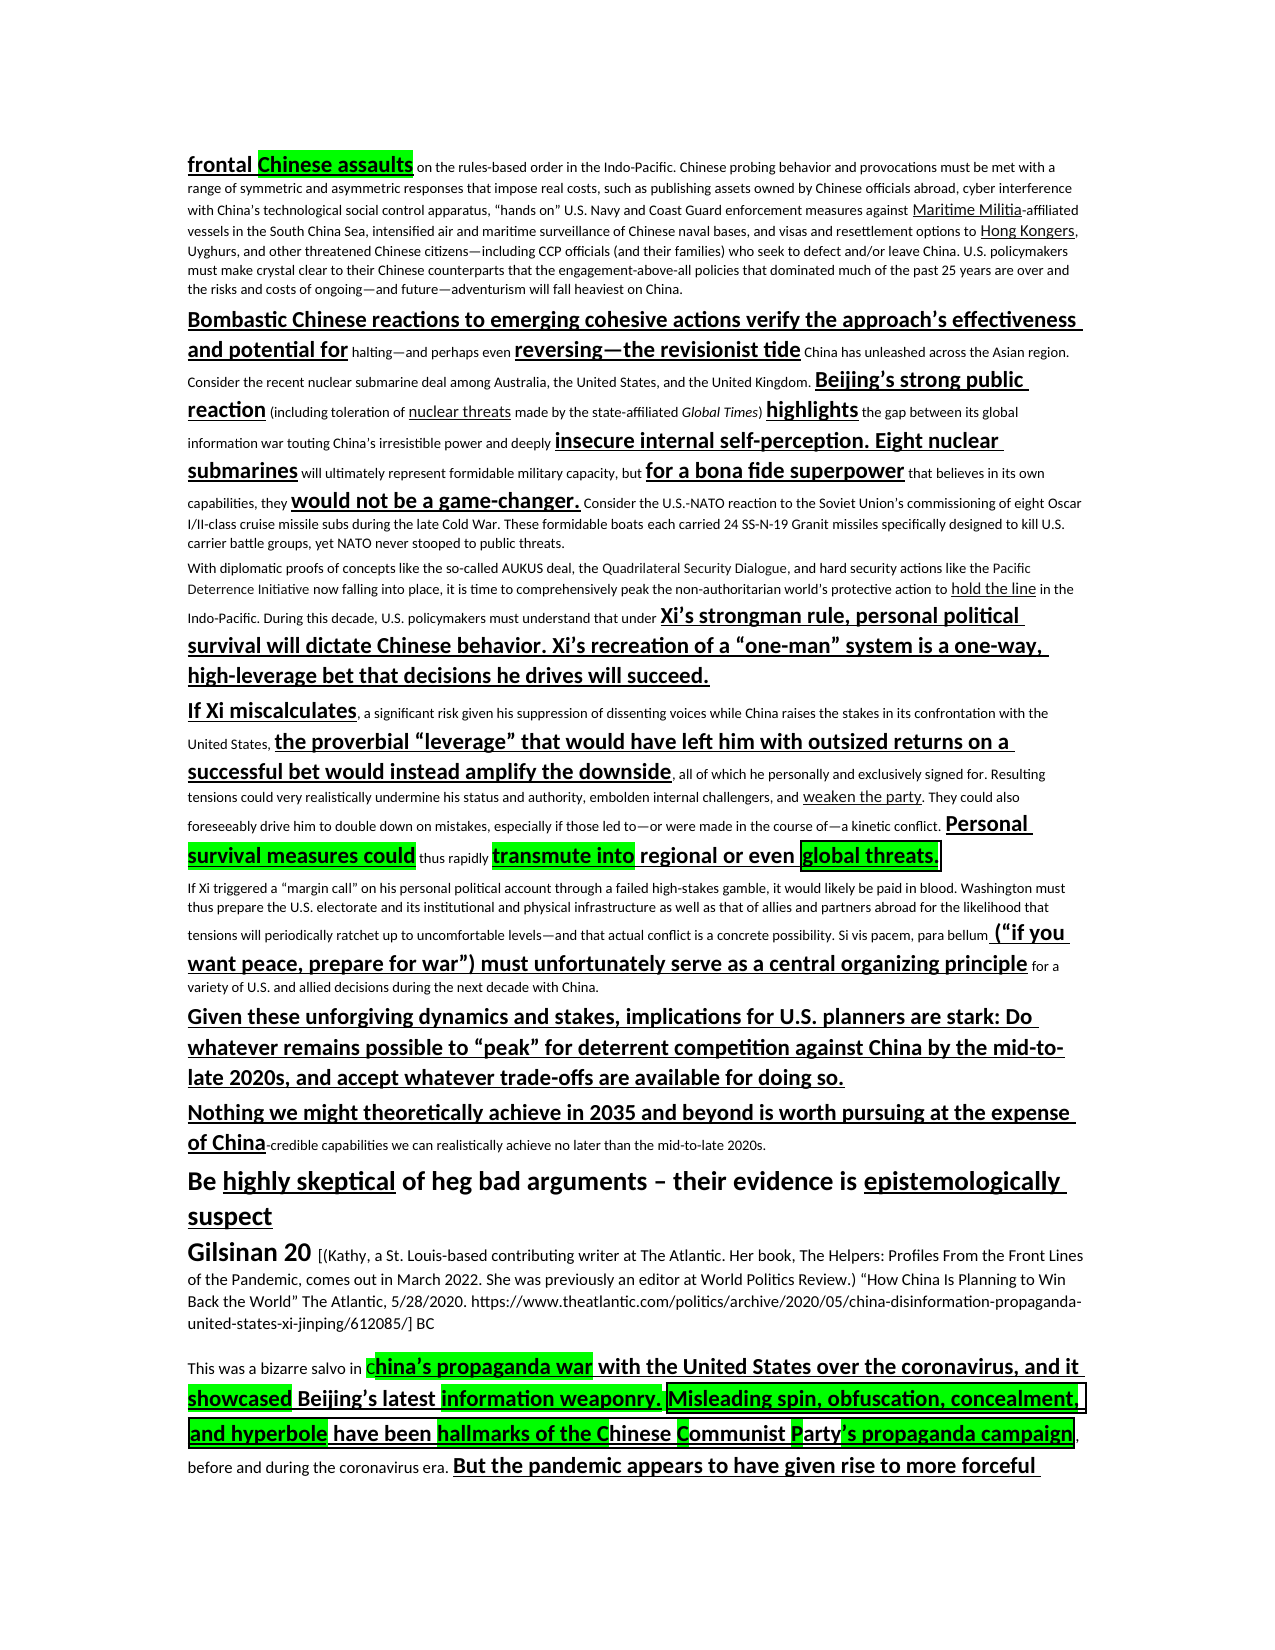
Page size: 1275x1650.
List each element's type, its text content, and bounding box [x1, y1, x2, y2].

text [187, 1409, 1087, 1479]
text Bombastic Chinese reactions to emerging cohesive actions verify the approach’s effectiveness and potential for halting—and perhaps even reversing—the revisionist tide China has unleashed across the Asian region. Consider the recent nuclear submarine deal among Australia, the United States, and the United Kingdom. Beijing’s strong public reaction (including toleration of nuclear threats made by the state-affiliated Global Times) highlights the gap between its global information war touting China’s irresistible power and deeply insecure internal self-perception. Eight nuclear submarines will ultimately represent formidable military capacity, but for a bona fide superpower that believes in its own capabilities, they would not be a game-changer. Consider the U.S.-NATO reaction to the Soviet Union’s commissioning of eight Oscar I/II-class cruise missile subs during the late Cold War. These formidable boats each carried 24 SS-N-19 Granit missiles specifically designed to kill U.S. carrier battle groups, yet NATO never stooped to public threats. [187, 305, 1087, 552]
text If Xi miscalculates, a significant risk given his suppression of dissenting voices while China raises the stakes in its confrontation with the United States, the proverbial “leverage” that would have left him with outsized returns on a successful bet would instead amplify the downside, all of which he personally and exclusively signed for. Resulting tensions could very realistically undermine his status and authority, embolden internal challengers, and weaken the party. They could also foreseeably drive him to double down on mistakes, especially if those led to—or were made in the course of—a kinetic conflict. Personal survival measures could thus rapidly transmute into regional or even global threats. [187, 697, 1087, 872]
text Given these unforgiving dynamics and stakes, implications for U.S. planners are stark: Do whatever remains possible to “peak” for deterrent competition against China by the mid-to-late 2020s, and accept whatever trade-offs are available for doing so. [187, 1002, 1087, 1091]
text Gilsinan 20 [(Kathy, a St. Louis-based contributing writer at The Atlantic. Her book, The Helpers: Profiles From the Front Lines of the Pandemic, comes out in March 2022. She was previously an editor at World Politics Review.) “How China Is Planning to Win Back the World” The Atlantic, 5/28/2020. https://www.theatlantic.com/politics/archive/2020/05/china-disinformation-propaganda-united-states-xi-jinping/612085/] BC [187, 1235, 1087, 1333]
text Nothing we might theoretically achieve in 2035 and beyond is worth pursuing at the expense of China-credible capabilities we can realistically achieve no later than the mid-to-late 2020s. [187, 1098, 1087, 1156]
subtitle Be highly skeptical of heg bad arguments – their evidence is epistemologically suspect [187, 1164, 1087, 1232]
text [187, 150, 1087, 298]
text If Xi triggered a “margin call” on his personal political account through a failed high-stakes gamble, it would likely be paid in blood. Washington must thus prepare the U.S. electorate and its institutional and physical infrastructure as well as that of allies and partners abroad for the likelihood that tensions will periodically ratchet up to uncomfortable levels—and that actual conflict is a concrete possibility. Si vis pacem, para bellum (“if you want peace, prepare for war”) must unfortunately serve as a central organizing principle for a variety of U.S. and allied decisions during the next decade with China. [187, 879, 1087, 996]
text With diplomatic proofs of concepts like the so-called AUKUS deal, the Quadrilateral Security Dialogue, and hard security actions like the Pacific Deterrence Initiative now falling into place, it is time to comprehensively peak the non-authoritarian world’s protective action to hold the line in the Indo-Pacific. During this decade, U.S. policymakers must understand that under Xi’s strongman rule, personal political survival will dictate Chinese behavior. Xi’s recreation of a “one-man” system is a one-way, high-leverage bet that decisions he drives will succeed. [187, 559, 1087, 689]
